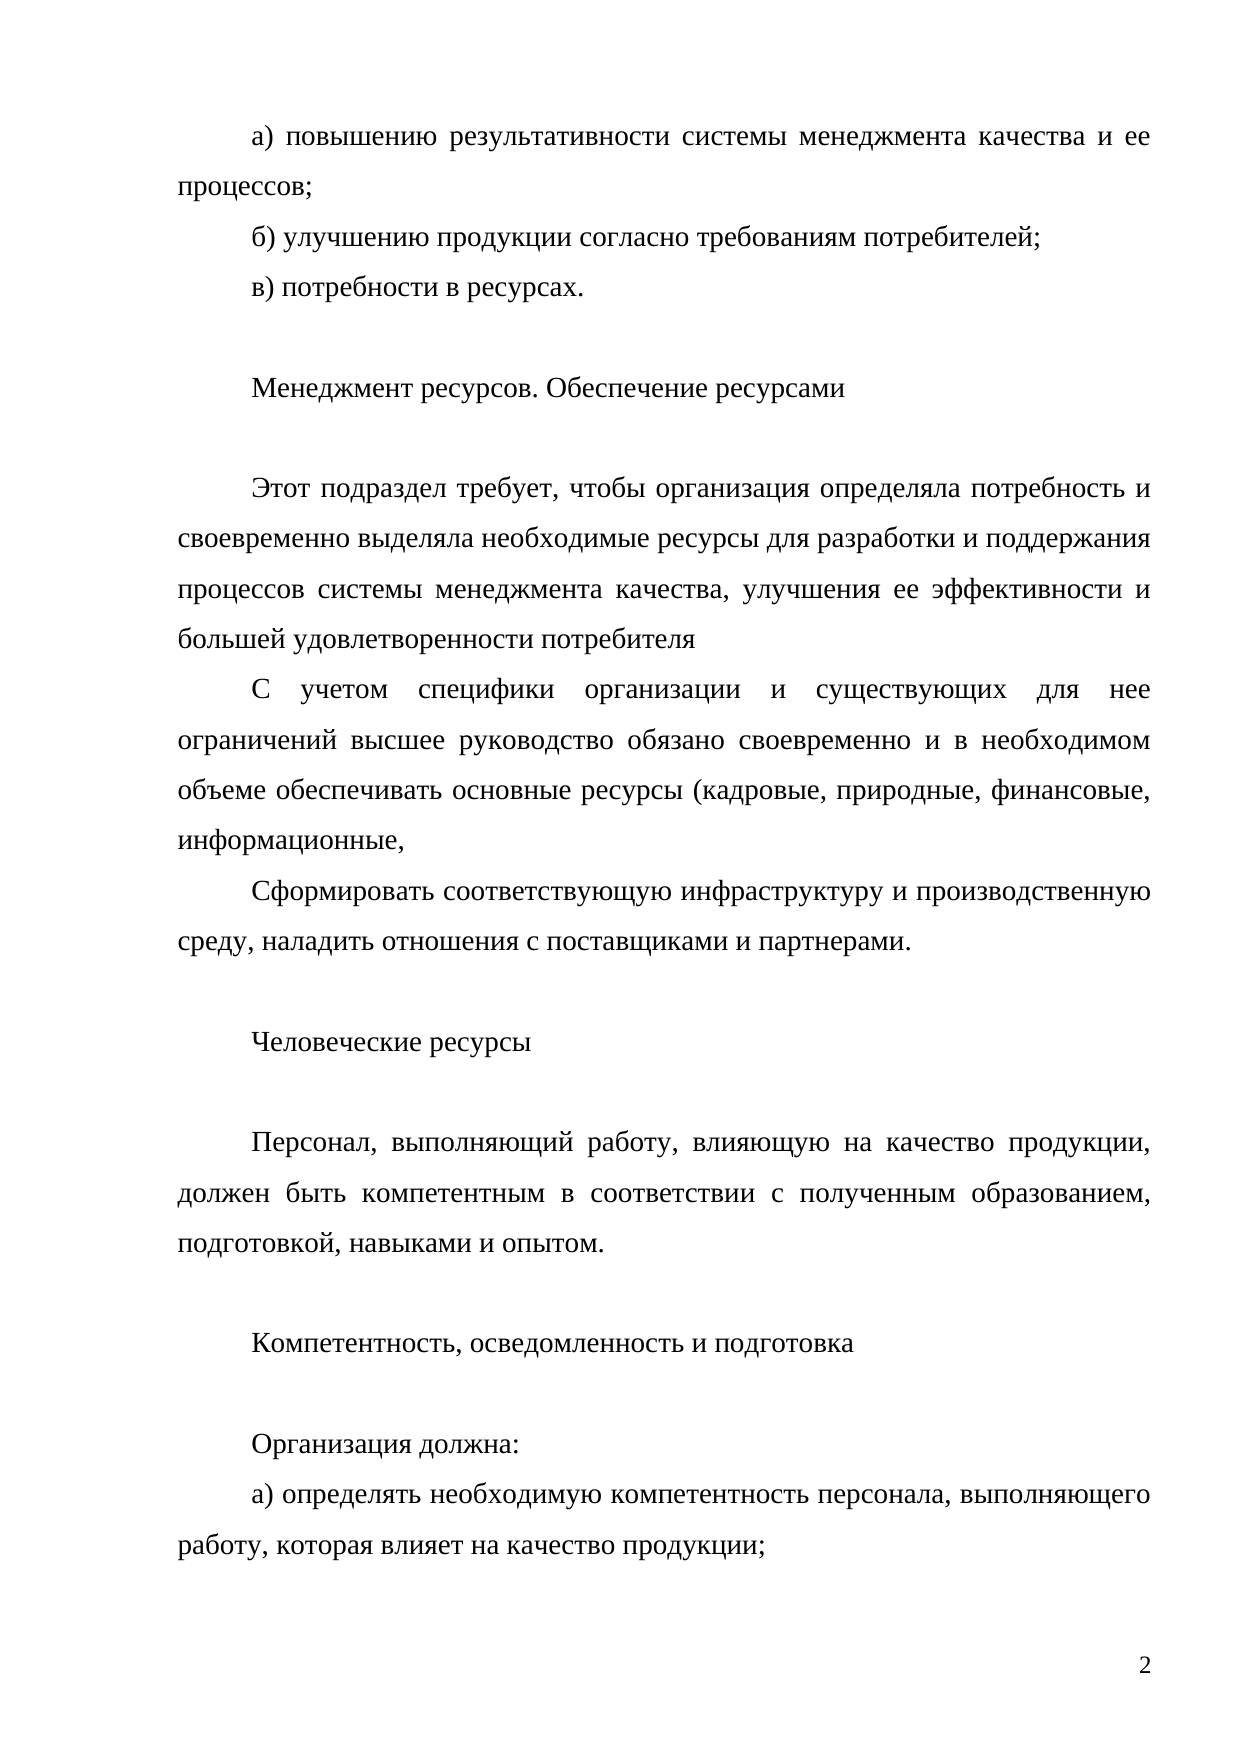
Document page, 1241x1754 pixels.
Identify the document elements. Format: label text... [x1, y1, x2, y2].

text Этот подраздел требует, чтобы организация определяла потребность и своевременно выделяла необходимые ресурсы для разработки и поддержания процессов системы менеджмента качества, улучшения ее эффективности и большей удовлетворенности потребителя [177, 470, 1152, 655]
text Менеджмент ресурсов. Обеспечение ресурсами [177, 370, 1152, 403]
subtitle Человеческие ресурсы [177, 1024, 1152, 1057]
text а) повышению результативности системы менеджмента качества и ее процессов; [177, 118, 1152, 202]
text б) улучшению продукции согласно требованиям потребителей; [177, 219, 1152, 252]
text Компетентность, осведомленность и подготовка [177, 1326, 1152, 1359]
text Персонал, выполняющий работу, влияющую на качество продукции, должен быть компетентным в соответствии с полученным образованием, подготовкой, навыками и опытом. [177, 1124, 1152, 1258]
text Организация должна: [177, 1426, 1152, 1460]
text Сформировать соответствующую инфраструктуру и производственную среду, наладить отношения с поставщиками и партнерами. [177, 873, 1152, 957]
text в) потребности в ресурсах. [177, 269, 1152, 303]
text а) определять необходимую компетентность персонала, выполняющего работу, которая влияет на качество продукции; [177, 1477, 1152, 1560]
text С учетом специфики организации и существующих для нее ограничений высшее руководство обязано своевременно и в необходимом объеме обеспечивать основные ресурсы (кадровые, природные, финансовые, информационные, [177, 672, 1152, 856]
